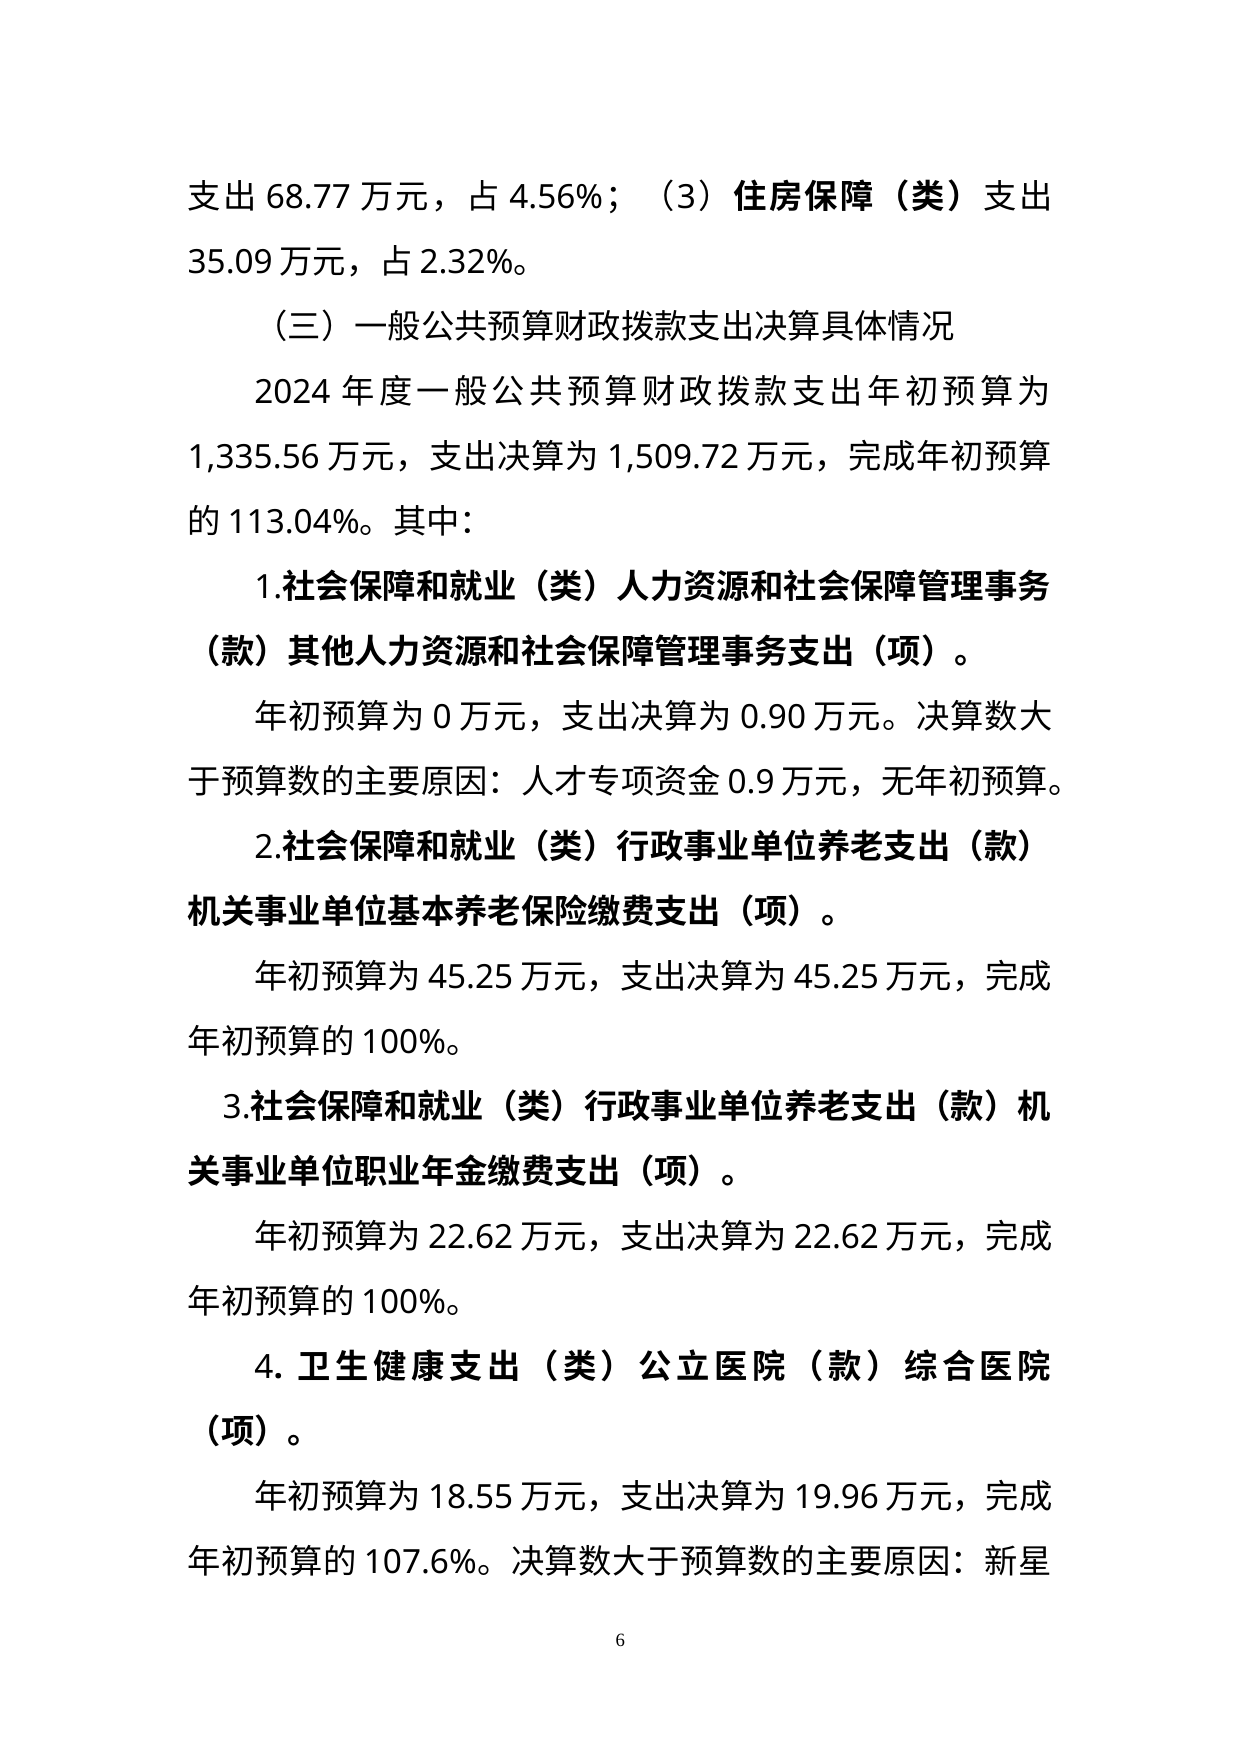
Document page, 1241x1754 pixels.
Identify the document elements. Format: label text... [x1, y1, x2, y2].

text 2.社会保障和就业（类）行政事业单位养老支出（款）机关事业单位基本养老保险缴费支出（项）。 [187, 812, 1053, 942]
text 年初预算为45.25万元，支出决算为45.25万元，完成年初预算的100%。 [187, 942, 1053, 1072]
text 3.社会保障和就业（类）行政事业单位养老支出（款）机关事业单位职业年金缴费支出（项）。 [187, 1072, 1053, 1202]
text 1.社会保障和就业（类）人力资源和社会保障管理事务（款）其他人力资源和社会保障管理事务支出（项）。 [187, 552, 1053, 682]
text 年初预算为22.62万元，支出决算为22.62万元，完成年初预算的100%。 [187, 1202, 1053, 1332]
text （三）一般公共预算财政拨款支出决算具体情况 [187, 292, 1053, 357]
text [187, 1462, 1053, 1592]
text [187, 162, 1053, 292]
text 2024年度一般公共预算财政拨款支出年初预算为1,335.56万元，支出决算为1,509.72万元，完成年初预算的113.04%。其中： [187, 357, 1053, 552]
text 年初预算为0万元，支出决算为0.90万元。决算数大于预算数的主要原因：人才专项资金0.9万元，无年初预算。 [187, 682, 1053, 812]
text 4. 卫生健康支出（类）公立医院（款）综合医院（项）。 [187, 1332, 1053, 1462]
